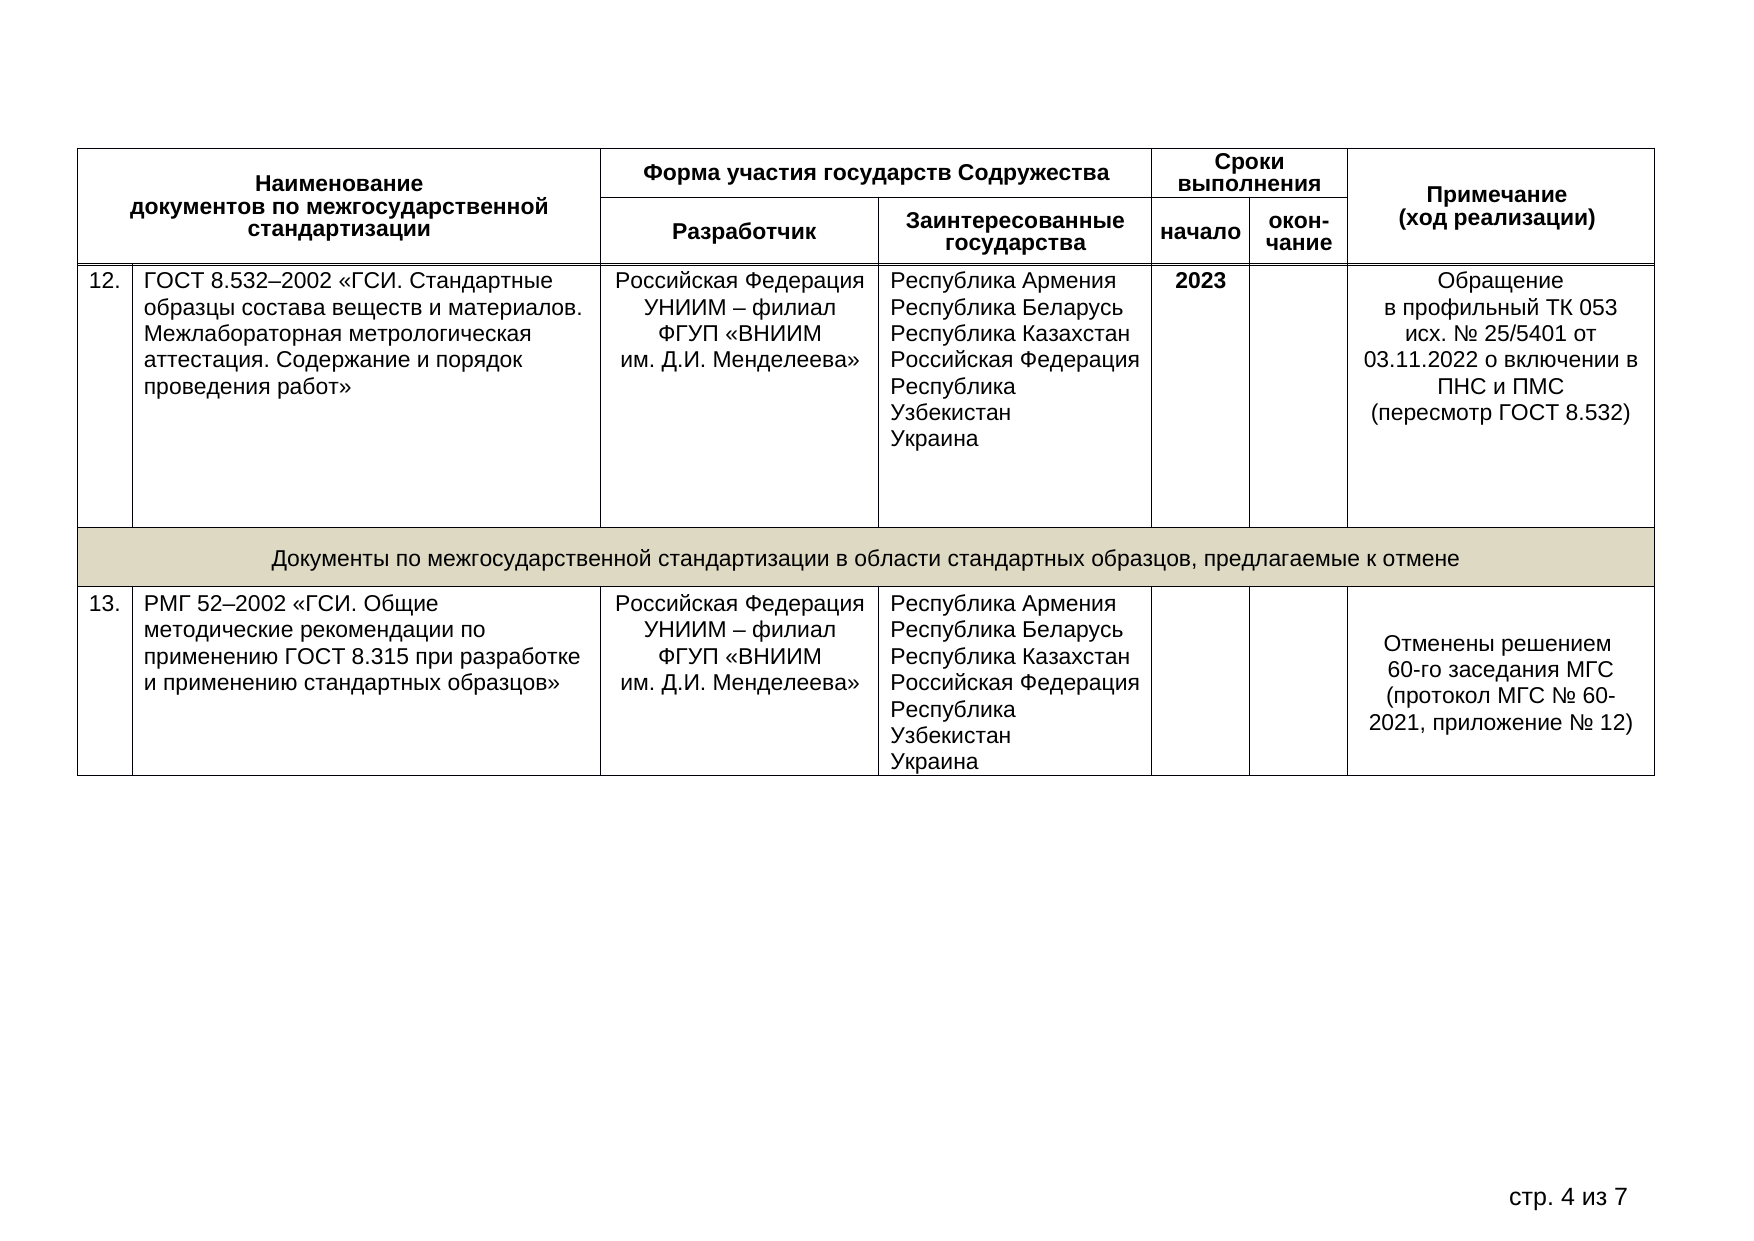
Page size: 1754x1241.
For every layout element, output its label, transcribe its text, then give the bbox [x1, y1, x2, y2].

table_cell Разработчик [601, 198, 878, 263]
table_cell Обращение в профильный ТК 053 исх. № 25/5401 от 03.11.2022 о включении в ПНС и ПМС (пересмотр ГОСТ 8.532) [1348, 266, 1654, 527]
table_cell [1250, 266, 1347, 527]
table_cell Российская Федерация УНИИМ – филиал ФГУП «ВНИИМ им. Д.И. Менделеева» [601, 266, 878, 527]
table_cell Отменены решением 60-го заседания МГС (протокол МГС № 60-2021, приложение № 12) [1348, 587, 1654, 774]
table_cell начало [1152, 198, 1249, 263]
table_cell Российская Федерация УНИИМ – филиал ФГУП «ВНИИМ им. Д.И. Менделеева» [601, 587, 878, 774]
table_header Примечание (ход реализации) [1348, 149, 1654, 263]
table_cell 2023 [1152, 266, 1249, 527]
table_cell [1152, 587, 1249, 774]
table_cell РМГ 52–2002 «ГСИ. Общие методические рекомендации по применению ГОСТ 8.315 при разработке и применению стандартных образцов» [133, 587, 600, 774]
table_cell ГОСТ 8.532–2002 «ГСИ. Стандартные образцы состава веществ и материалов. Межлабораторная метрологическая аттестация. Содержание и порядок проведения работ» [133, 266, 600, 527]
table_cell Заинтересованные государства [879, 198, 1151, 263]
table_cell [78, 587, 132, 774]
table_header Сроки выполнения [1152, 149, 1347, 197]
table_cell Документы по межгосударственной стандартизации в области стандартных образцов, предлагаемые к отмене [78, 528, 1654, 586]
table_cell [1250, 587, 1347, 774]
table_header Форма участия государств Содружества [601, 149, 1151, 197]
table_cell окон-чание [1250, 198, 1347, 263]
table_cell [78, 266, 132, 527]
table_cell Республика Армения Республика Беларусь Республика Казахстан Российская Федерация Республика Узбекистан Украина [879, 266, 1151, 527]
table_cell Республика Армения Республика Беларусь Республика Казахстан Российская Федерация Республика Узбекистан Украина [879, 587, 1151, 774]
table_header Наименование документов по межгосударственной стандартизации [78, 149, 600, 263]
